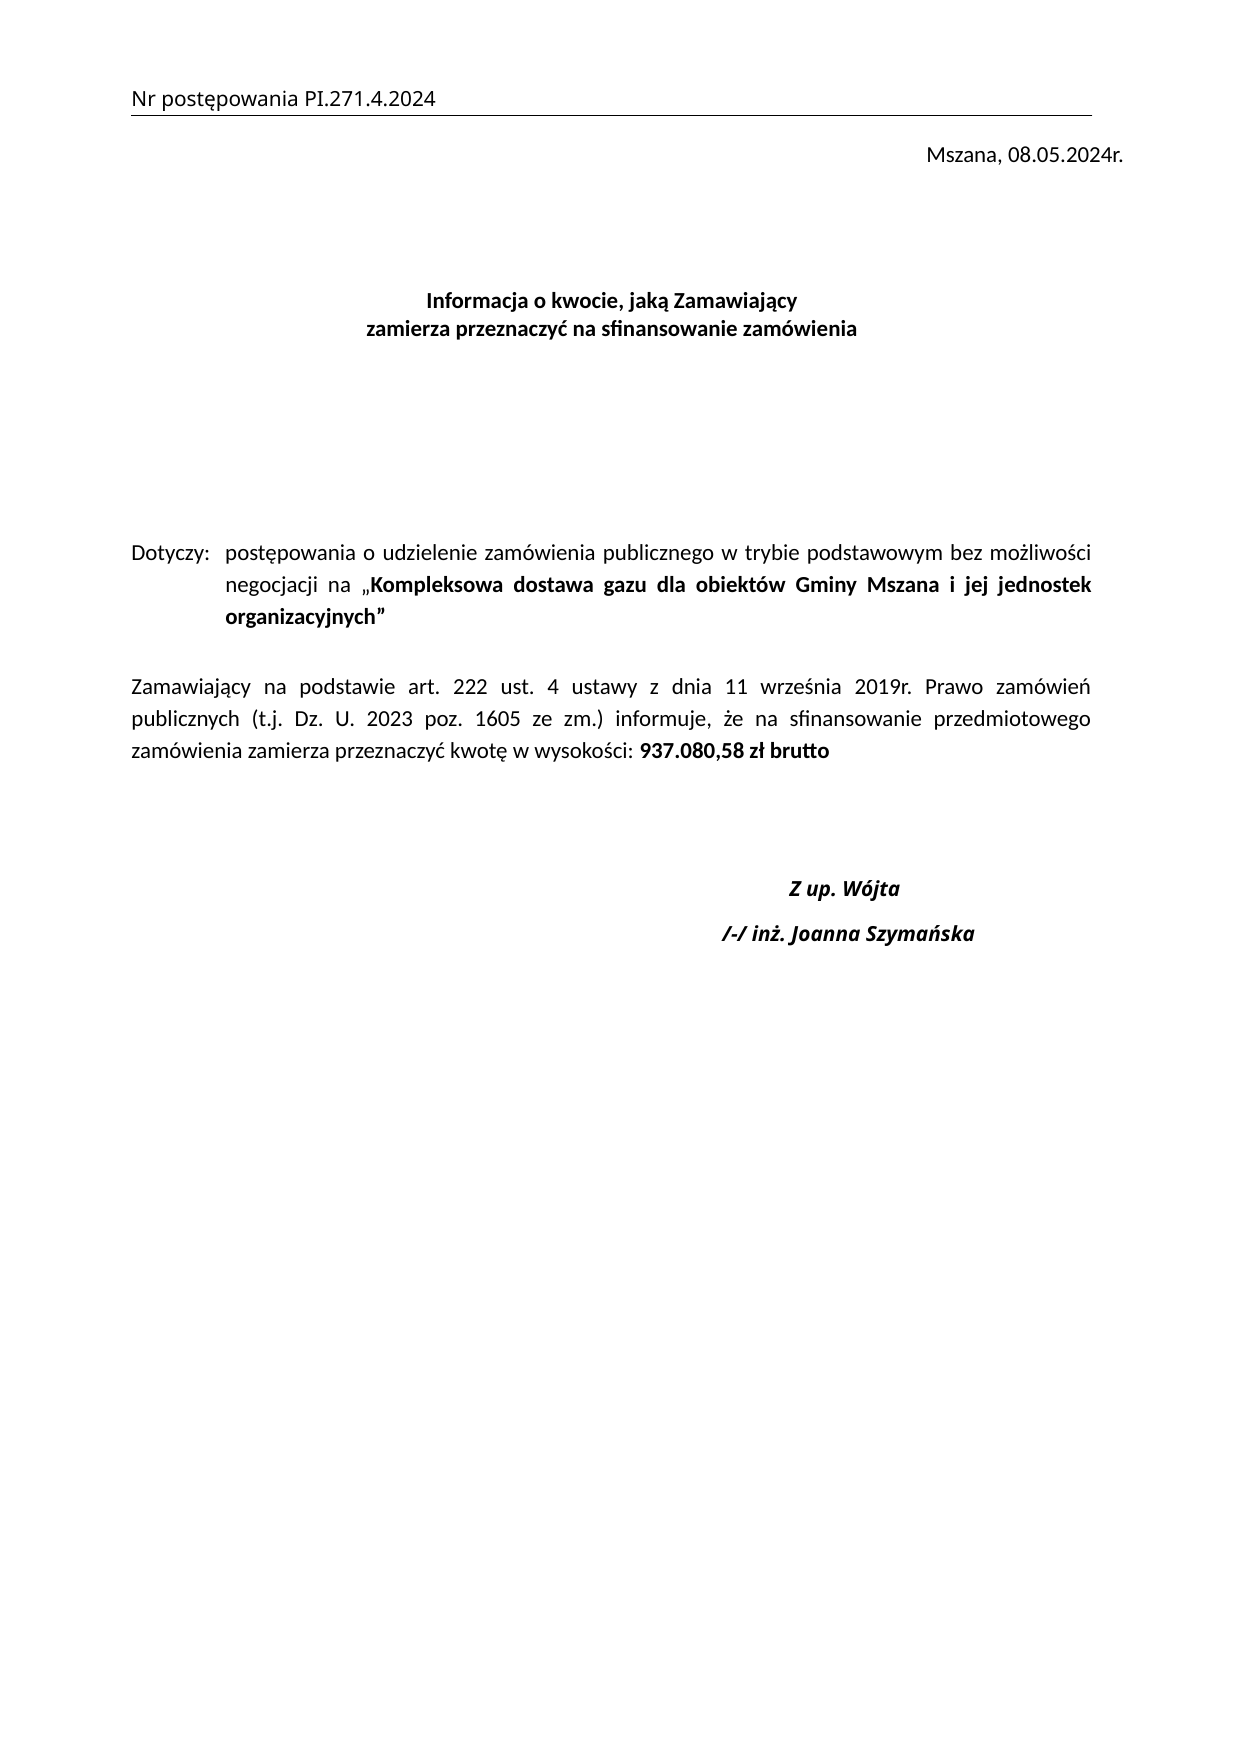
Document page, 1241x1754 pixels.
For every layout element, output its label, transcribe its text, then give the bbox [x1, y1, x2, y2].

text Mszana, 08.05.2024r. [131, 140, 1124, 168]
text Z up. Wójta [131, 874, 1092, 902]
text Dotyczy: postępowania o udzielenie zamówienia publicznego w trybie podstawowym bez możliwości negocjacji na „Kompleksowa dostawa gazu dla obiektów Gminy Mszana i jej jednostek organizacyjnych” [131, 538, 1092, 630]
text zamierza przeznaczyć na sfinansowanie zamówienia [131, 314, 1092, 342]
text /-/ inż. Joanna Szymańska [131, 919, 1092, 947]
text Informacja o kwocie, jaką Zamawiający [131, 286, 1092, 314]
text Zamawiający na podstawie art. 222 ust. 4 ustawy z dnia 11 września 2019r. Prawo zamówień publicznych (t.j. Dz. U. 2023 poz. 1605 ze zm.) informuje, że na sfinansowanie przedmiotowego zamówienia zamierza przeznaczyć kwotę w wysokości: 937.080,58 zł brutto [131, 672, 1092, 764]
